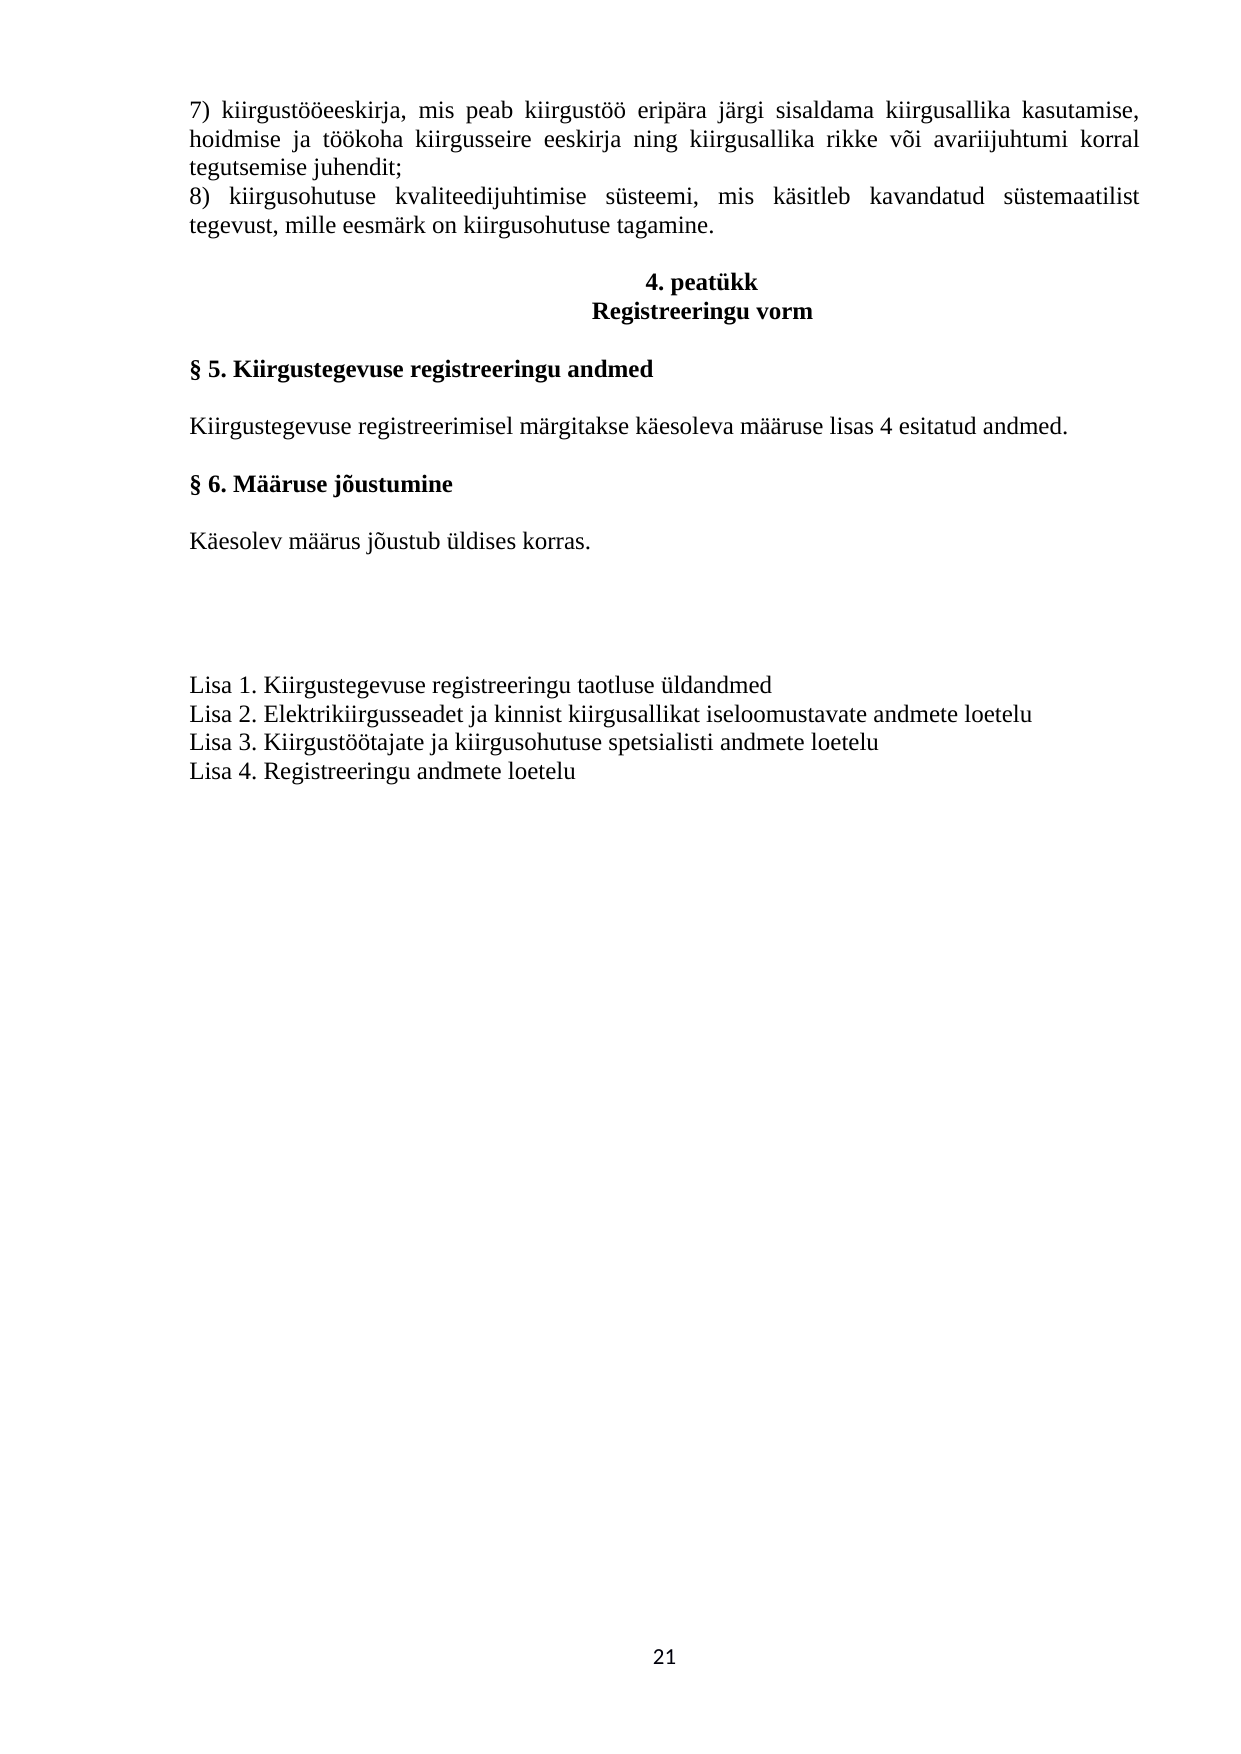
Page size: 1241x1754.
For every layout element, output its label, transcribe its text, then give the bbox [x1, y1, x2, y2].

text Lisa 1. Kiirgustegevuse registreeringu taotluse üldandmed [189, 670, 1141, 699]
text Lisa 3. Kiirgustöötajate ja kiirgusohutuse spetsialisti andmete loetelu [189, 727, 1141, 756]
text Käesolev määrus jõustub üldises korras. [189, 526, 1141, 555]
text 4. peatükk [263, 267, 1141, 296]
text Lisa 4. Registreeringu andmete loetelu [189, 756, 1141, 785]
text Lisa 2. Elektrikiirgusseadet ja kinnist kiirgusallikat iseloomustavate andmete loetelu [189, 699, 1141, 727]
text 8) kiirgusohutuse kvaliteedijuhtimise süsteemi, mis käsitleb kavandatud süstemaatilist tegevust, mille eesmärk on kiirgusohutuse tagamine. [189, 181, 1141, 239]
text § 6. Määruse jõustumine [189, 469, 1141, 497]
text 7) kiirgustööeeskirja, mis peab kiirgustöö eripära järgi sisaldama kiirgusallika kasutamise, hoidmise ja töökoha kiirgusseire eeskirja ning kiirgusallika rikke või avariijuhtumi korral tegutsemise juhendit; [189, 95, 1141, 181]
text Kiirgustegevuse registreerimisel märgitakse käesoleva määruse lisas 4 esitatud andmed. [189, 411, 1141, 440]
text Registreeringu vorm [264, 296, 1141, 325]
text § 5. Kiirgustegevuse registreeringu andmed [189, 354, 1141, 382]
